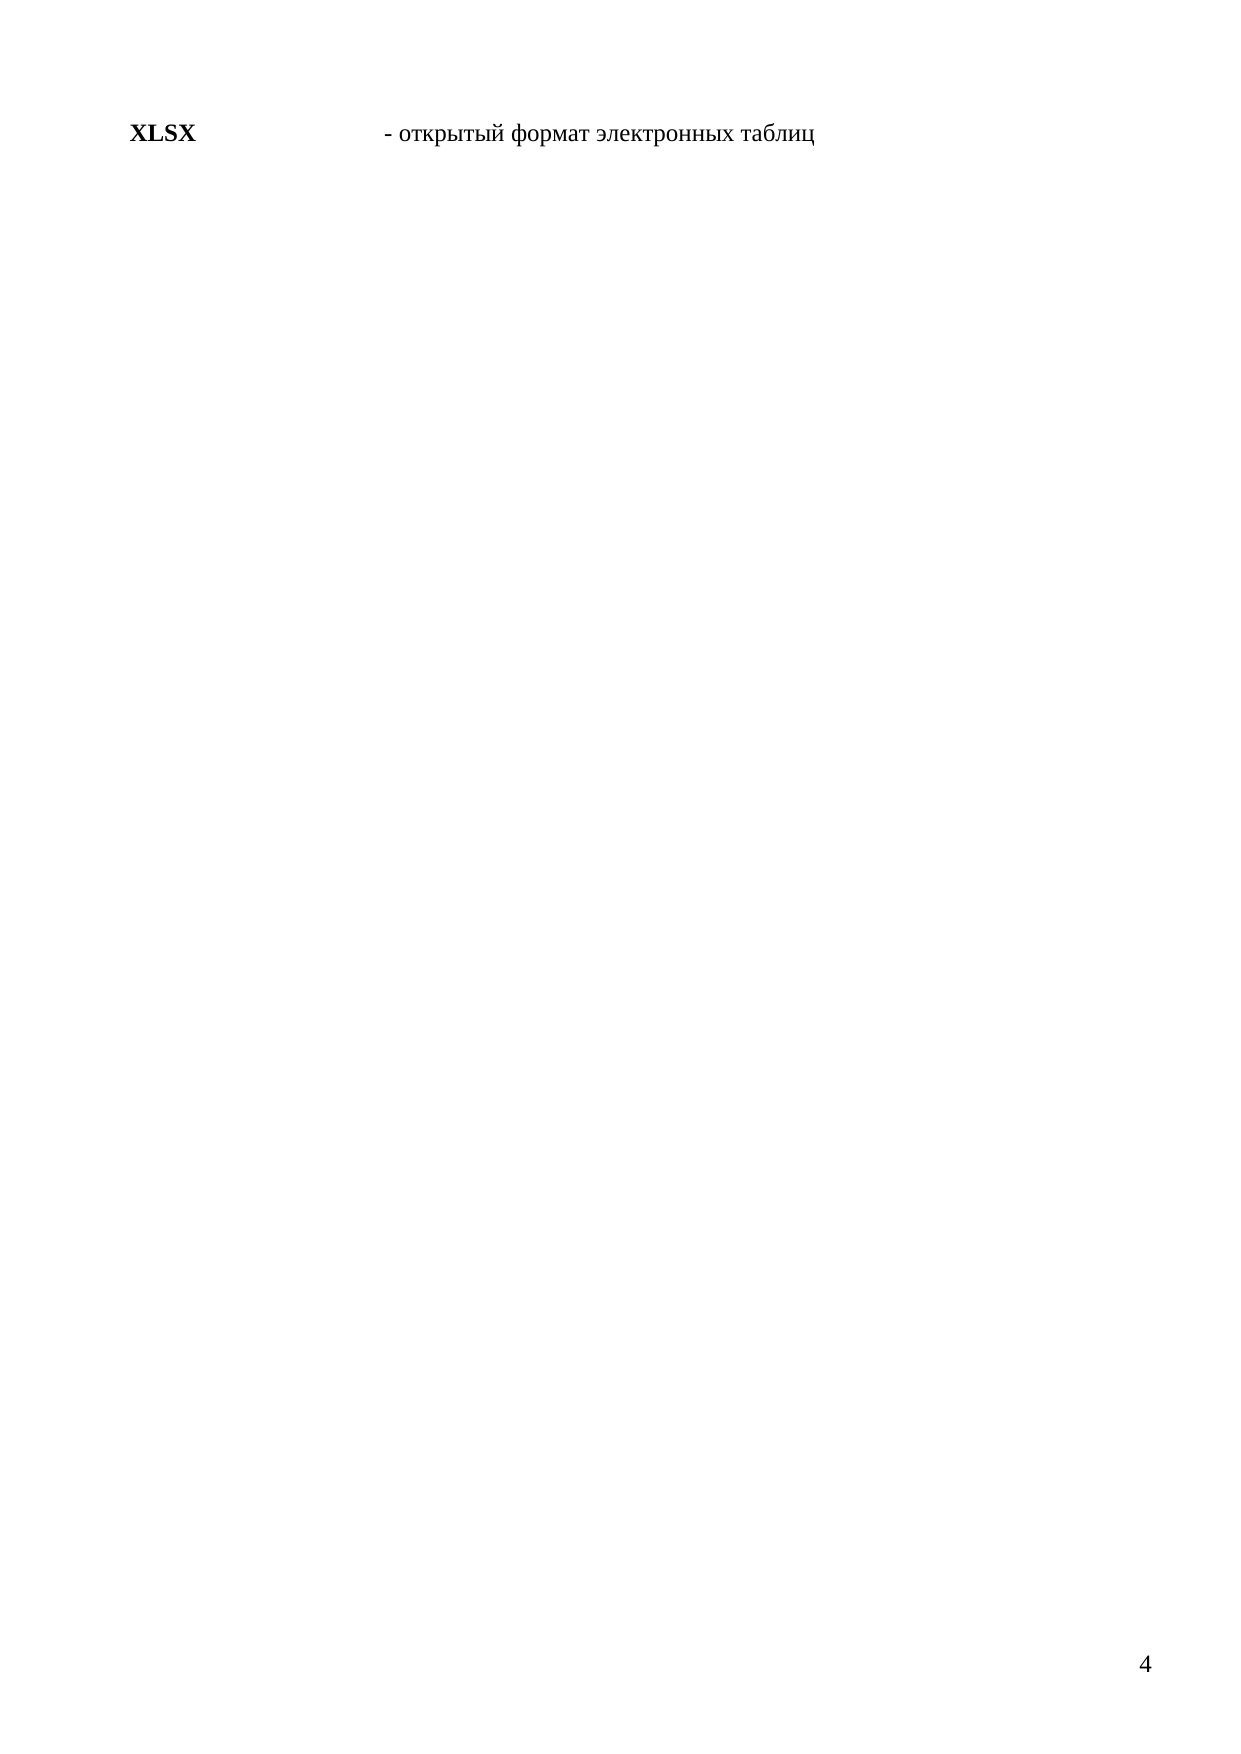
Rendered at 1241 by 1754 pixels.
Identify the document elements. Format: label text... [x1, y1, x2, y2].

table_cell XLSX [118, 118, 373, 176]
table_cell - открытый формат электронных таблиц [373, 118, 1152, 176]
